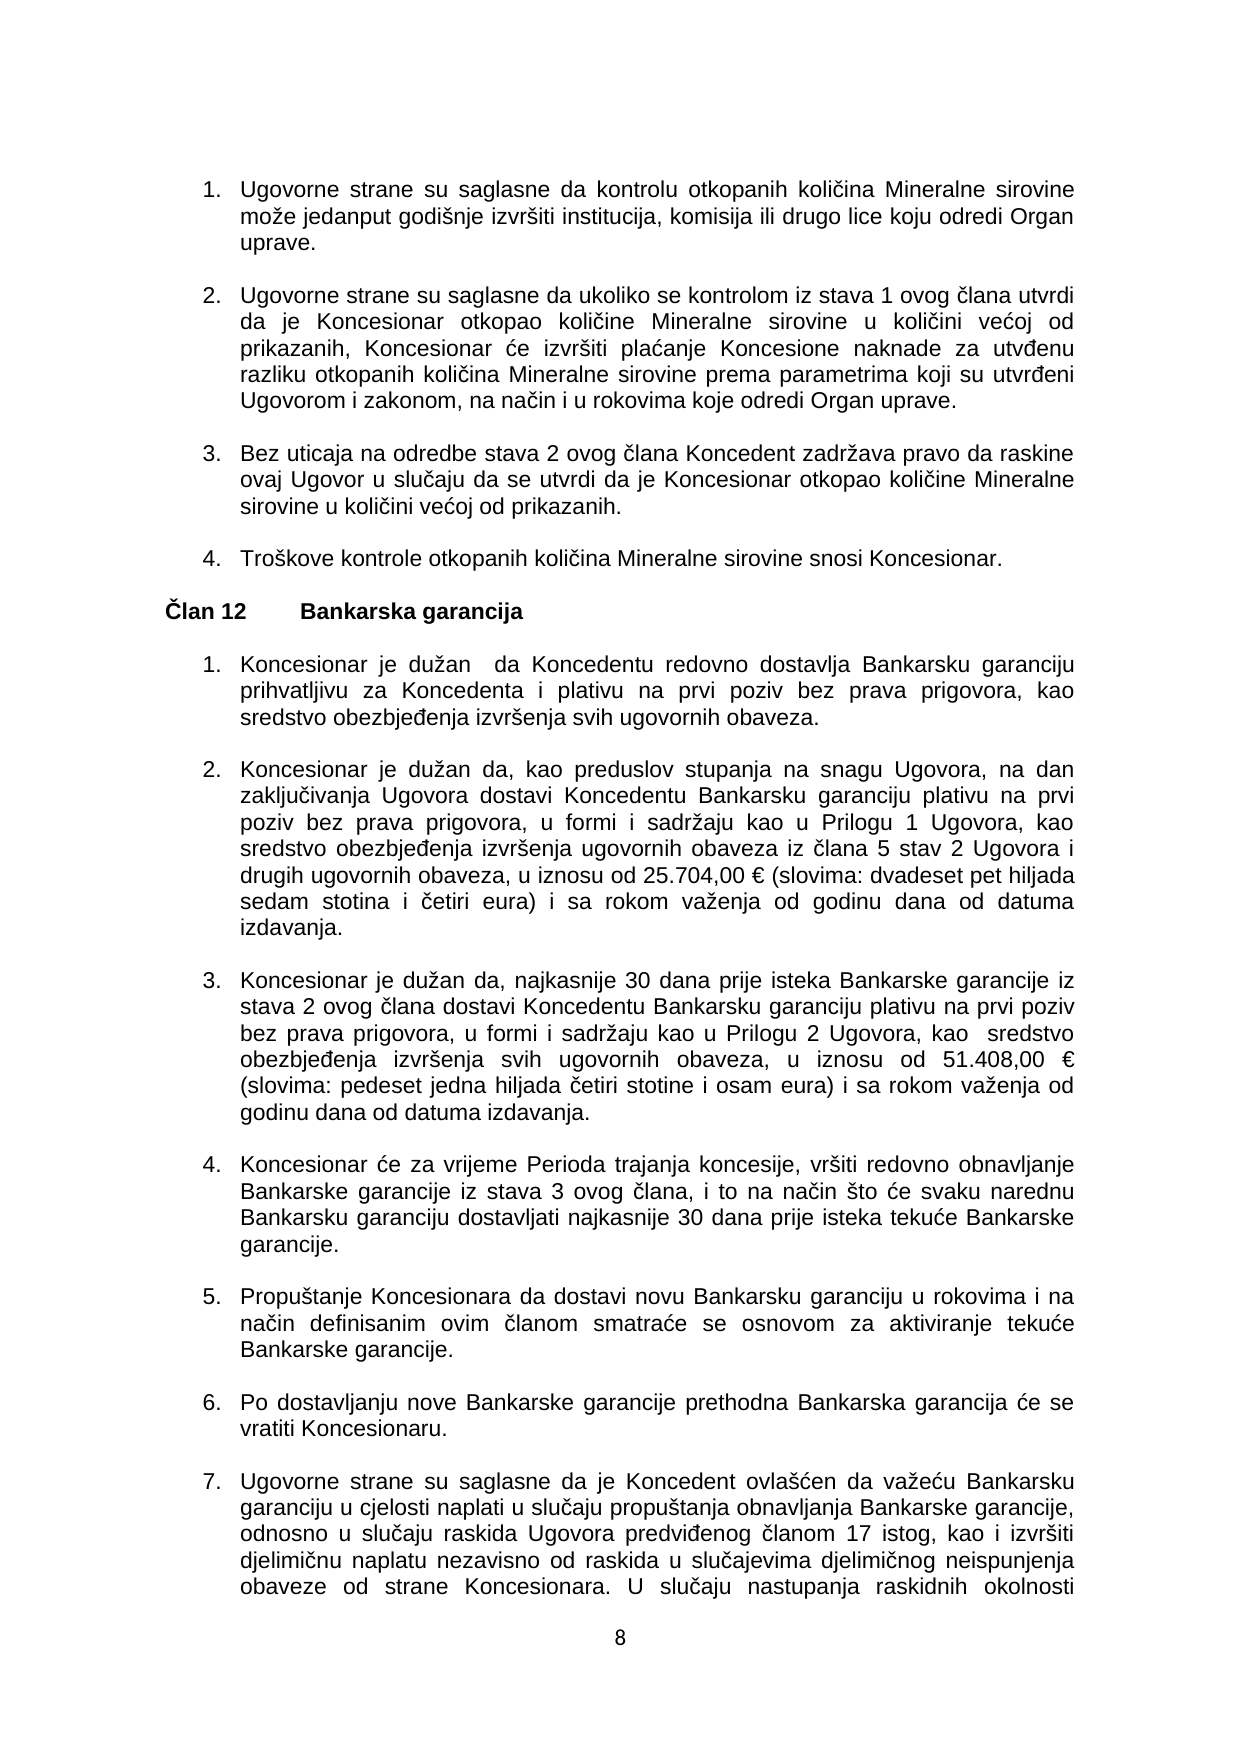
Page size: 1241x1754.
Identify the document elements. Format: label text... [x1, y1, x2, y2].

list Ugovorne strane su saglasne da ukoliko se kontrolom iz stava 1 ovog člana utvrdi da je Koncesionar otkopao količine Mineralne sirovine u količini većoj od prikazanih, Koncesionar će izvršiti plaćanje Koncesione naknade za utvđenu razliku otkopanih količina Mineralne sirovine prema parametrima koji su utvrđeni Ugovorom i zakonom, na način i u rokovima koje odredi Organ uprave. [202, 282, 1075, 413]
list Bez uticaja na odredbe stava 2 ovog člana Koncedent zadržava pravo da raskine ovaj Ugovor u slučaju da se utvrdi da je Koncesionar otkopao količine Mineralne sirovine u količini većoj od prikazanih. [202, 440, 1075, 519]
list Troškove kontrole otkopanih količina Mineralne sirovine snosi Koncesionar. [202, 545, 1075, 572]
list Koncesionar će za vrijeme Perioda trajanja koncesije, vršiti redovno obnavljanje Bankarske garancije iz stava 3 ovog člana, i to na način što će svaku narednu Bankarsku garanciju dostavljati najkasnije 30 dana prije isteka tekuće Bankarske garancije. [202, 1151, 1075, 1257]
list Koncesionar je dužan da, najkasnije 30 dana prije isteka Bankarske garancije iz stava 2 ovog člana dostavi Koncedentu Bankarsku garanciju plativu na prvi poziv bez prava prigovora, u formi i sadržaju kao u Prilogu 2 Ugovora, kao sredstvo obezbjeđenja izvršenja svih ugovornih obaveza, u iznosu od 51.408,00 € (slovima: pedeset jedna hiljada četiri stotine i osam eura) i sa rokom važenja od godinu dana od datuma izdavanja. [202, 967, 1075, 1125]
list Propuštanje Koncesionara da dostavi novu Bankarsku garanciju u rokovima i na način definisanim ovim članom smatraće se osnovom za aktiviranje tekuće Bankarske garancije. [202, 1283, 1075, 1362]
list Ugovorne strane su saglasne da kontrolu otkopanih količina Mineralne sirovine može jedanput godišnje izvršiti institucija, komisija ili drugo lice koju odredi Organ uprave. [202, 176, 1075, 255]
list Koncesionar je dužan da, kao preduslov stupanja na snagu Ugovora, na dan zaključivanja Ugovora dostavi Koncedentu Bankarsku garanciju plativu na prvi poziv bez prava prigovora, u formi i sadržaju kao u Prilogu 1 Ugovora, kao sredstvo obezbjeđenja izvršenja ugovornih obaveza iz člana 5 stav 2 Ugovora i drugih ugovornih obaveza, u iznosu od 25.704,00 € (slovima: dvadeset pet hiljada sedam stotina i četiri eura) i sa rokom važenja od godinu dana od datuma izdavanja. [202, 756, 1075, 941]
list Bankarska garancija [165, 598, 1075, 624]
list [202, 1468, 1075, 1599]
list Koncesionar je dužan da Koncedentu redovno dostavlja Bankarsku garanciju prihvatljivu za Koncedenta i plativu na prvi poziv bez prava prigovora, kao sredstvo obezbjeđenja izvršenja svih ugovornih obaveza. [202, 651, 1075, 730]
list Po dostavljanju nove Bankarske garancije prethodna Bankarska garancija će se vratiti Koncesionaru. [202, 1389, 1075, 1441]
